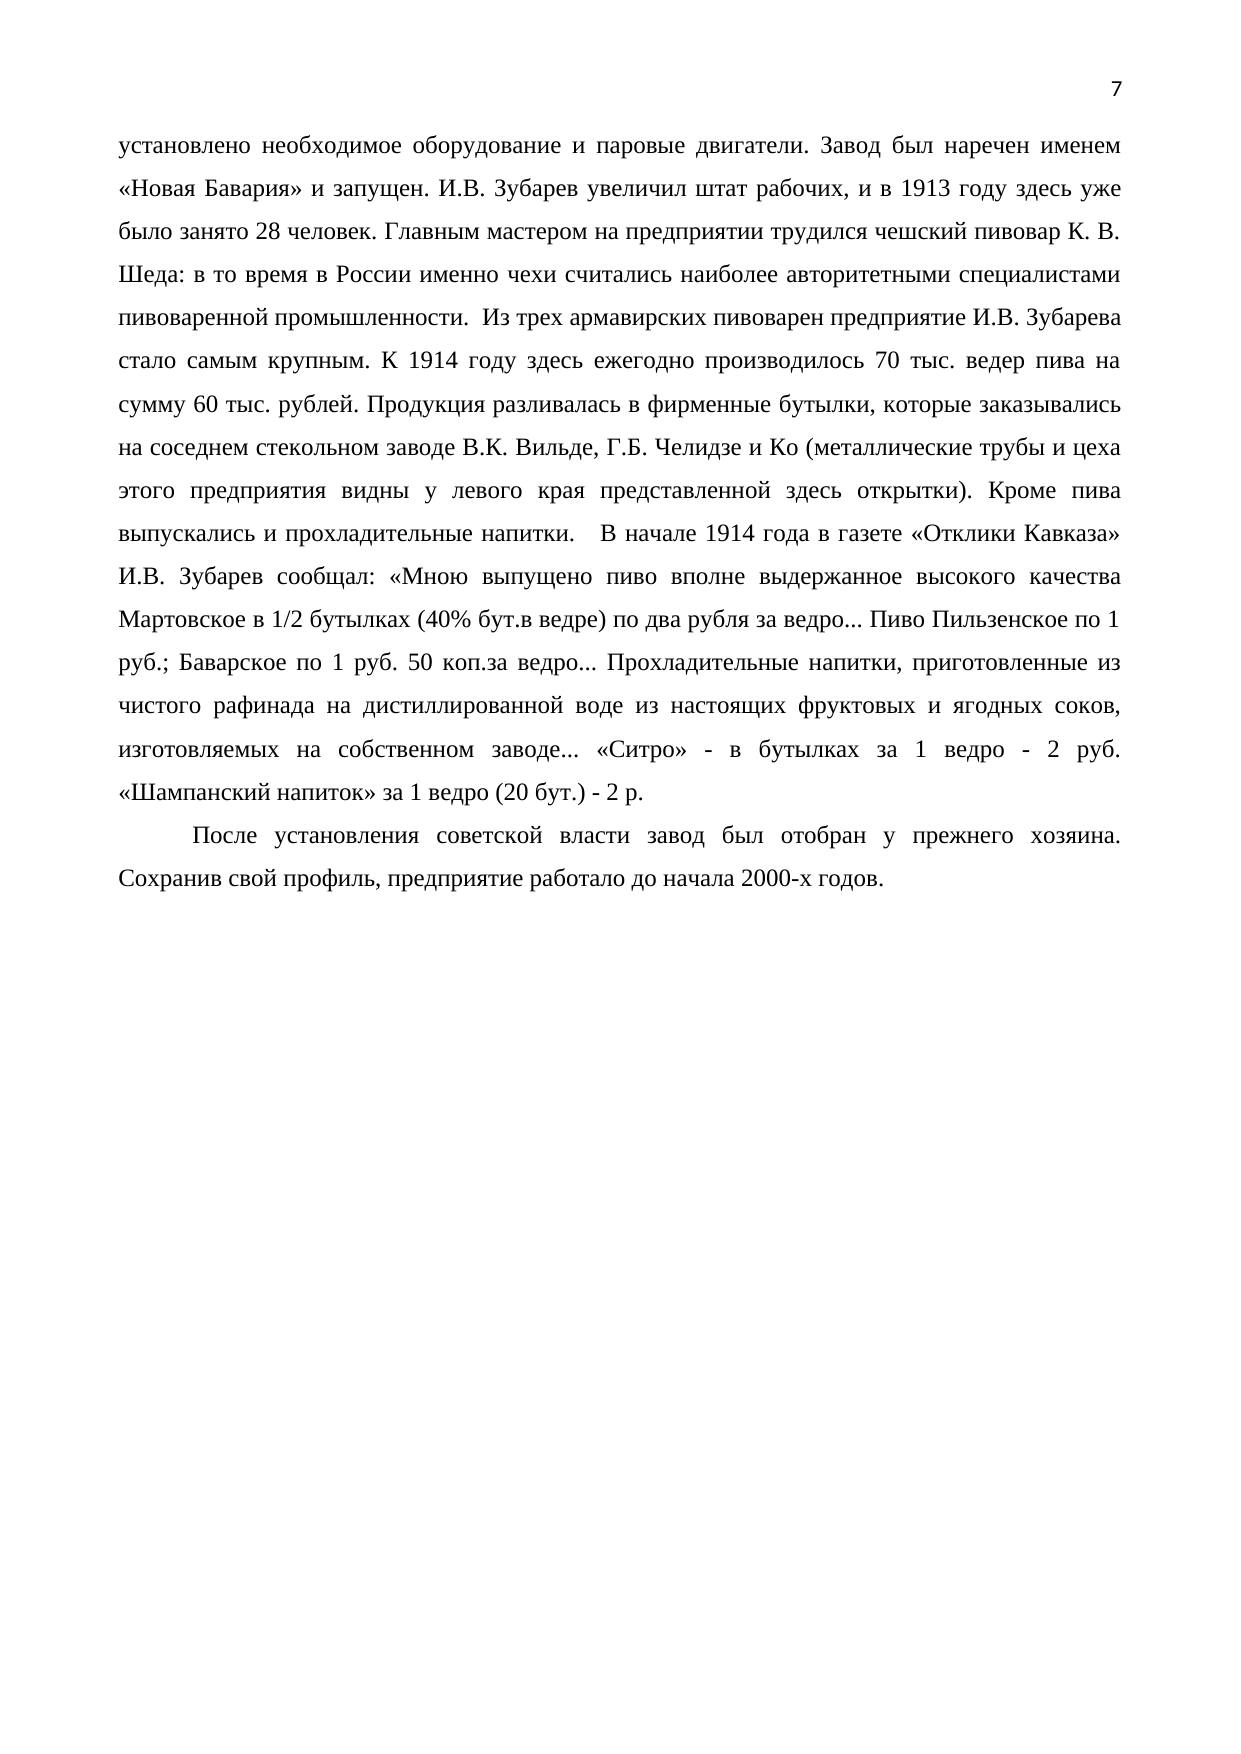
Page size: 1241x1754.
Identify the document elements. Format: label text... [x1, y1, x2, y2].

text После установления советской власти завод был отобран у прежнего хозяина. Сохранив свой профиль, предприятие работало до начала 2000-х годов. [118, 820, 1122, 892]
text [118, 130, 1122, 806]
